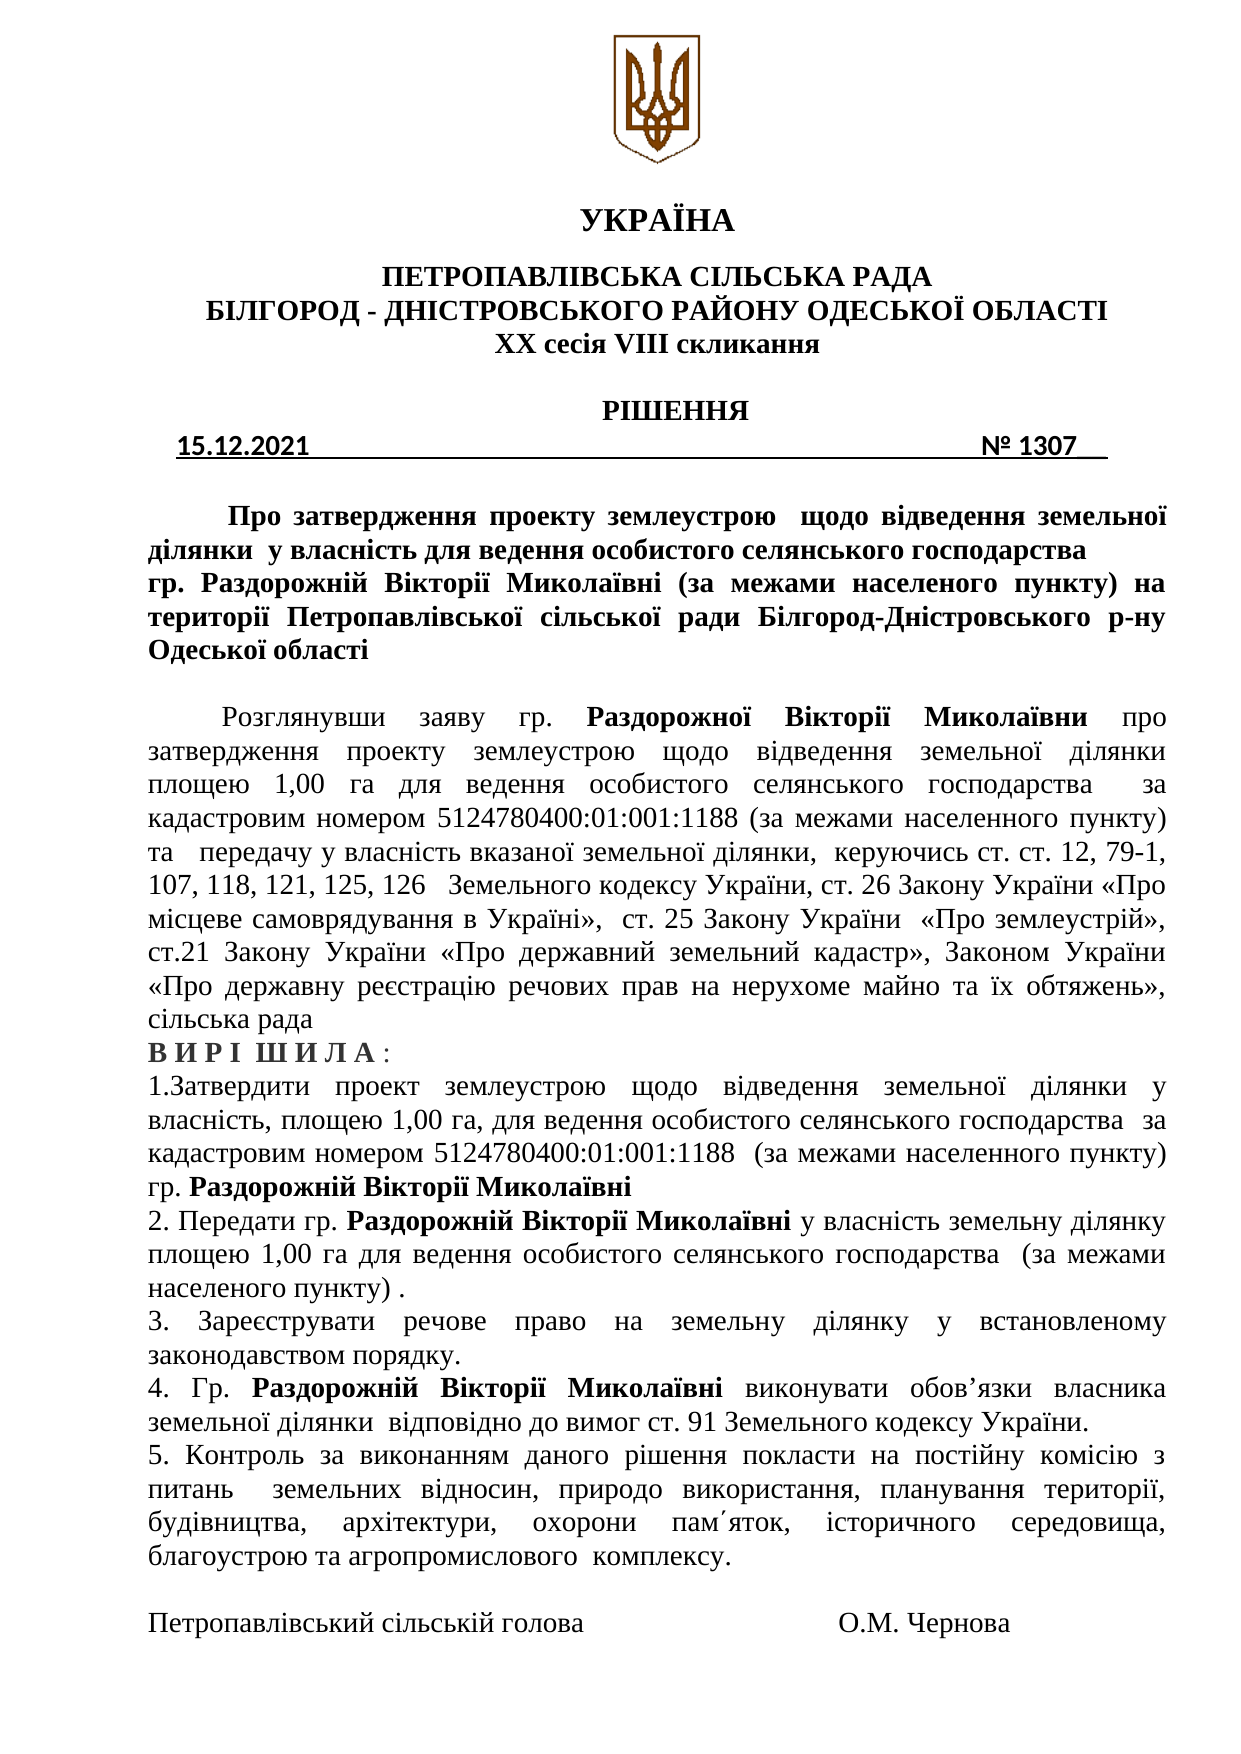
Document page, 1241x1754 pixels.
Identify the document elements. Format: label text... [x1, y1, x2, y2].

text ПЕТРОПАВЛІВСЬКА СІЛЬСЬКА РАДА [148, 259, 1167, 293]
text 3. Зареєструвати речове право на земельну ділянку у встановленому законодавством порядку. [148, 1303, 1167, 1370]
text гр. Раздорожній Вікторії Миколаївні (за межами населеного пункту) на території Петропавлівської сільської ради Білгород-Дністровського р-ну Одеської області [148, 565, 1167, 666]
text Петропавлівський сільській голова О.М. Чернова [148, 1605, 1167, 1639]
text 15.12.2021 № 1307__ [103, 427, 1167, 463]
text 5. Контроль за виконанням даного рішення покласти на постійну комісію з питань земельних відносин, природо використання, планування території, будівництва, архітектури, охорони пам´яток, історичного середовища, благоустрою та агропромислового комплексу. [148, 1437, 1167, 1572]
text БІЛГОРОД - ДНІСТРОВСЬКОГО РАЙОНУ ОДЕСЬКОЇ ОБЛАСТІ [148, 293, 1167, 326]
text ХХ сесія VІІІ скликання [148, 326, 1167, 360]
text Розглянувши заяву гр. Раздорожної Вікторії Миколаївни про затвердження проекту землеустрою щодо відведення земельної ділянки площею 1,00 га для ведення особистого селянського господарства за кадастровим номером 5124780400:01:001:1188 (за межами населенного пункту) та передачу у власність вказаної земельної ділянки, керуючись ст. ст. 12, 79-1, 107, 118, 121, 125, 126 Земельного кодексу України, ст. 26 Закону України «Про місцеве самоврядування в Україні», ст. 25 Закону України «Про землеустрій», ст.21 Закону України «Про державний земельний кадастр», Законом України «Про державну реєстрацію речових прав на нерухоме майно та їх обтяжень», сільська рада [148, 699, 1167, 1035]
text В И Р І Ш И Л А : [148, 1035, 1167, 1068]
text Про затвердження проекту землеустрою щодо відведення земельної ділянки у власність для ведення особистого селянського господарства [148, 498, 1167, 565]
text 1.Затвердити проект землеустрою щодо відведення земельної ділянки у власність, площею 1,00 га, для ведення особистого селянського господарства за кадастровим номером 5124780400:01:001:1188 (за межами населенного пункту) гр. Раздорожній Вікторії Миколаївні [148, 1068, 1167, 1203]
text 4. Гр. Раздорожній Вікторії Миколаївні виконувати обов’язки власника земельної ділянки відповідно до вимог ст. 91 Земельного кодексу України. [148, 1370, 1167, 1437]
text УКРАЇНА [148, 200, 1167, 238]
text 2. Передати гр. Раздорожній Вікторії Миколаївні у власність земельну ділянку площею 1,00 га для ведення особистого селянського господарства (за межами населеного пункту) . [148, 1203, 1167, 1303]
text РІШЕННЯ [148, 393, 1167, 427]
picture [605, 27, 709, 171]
